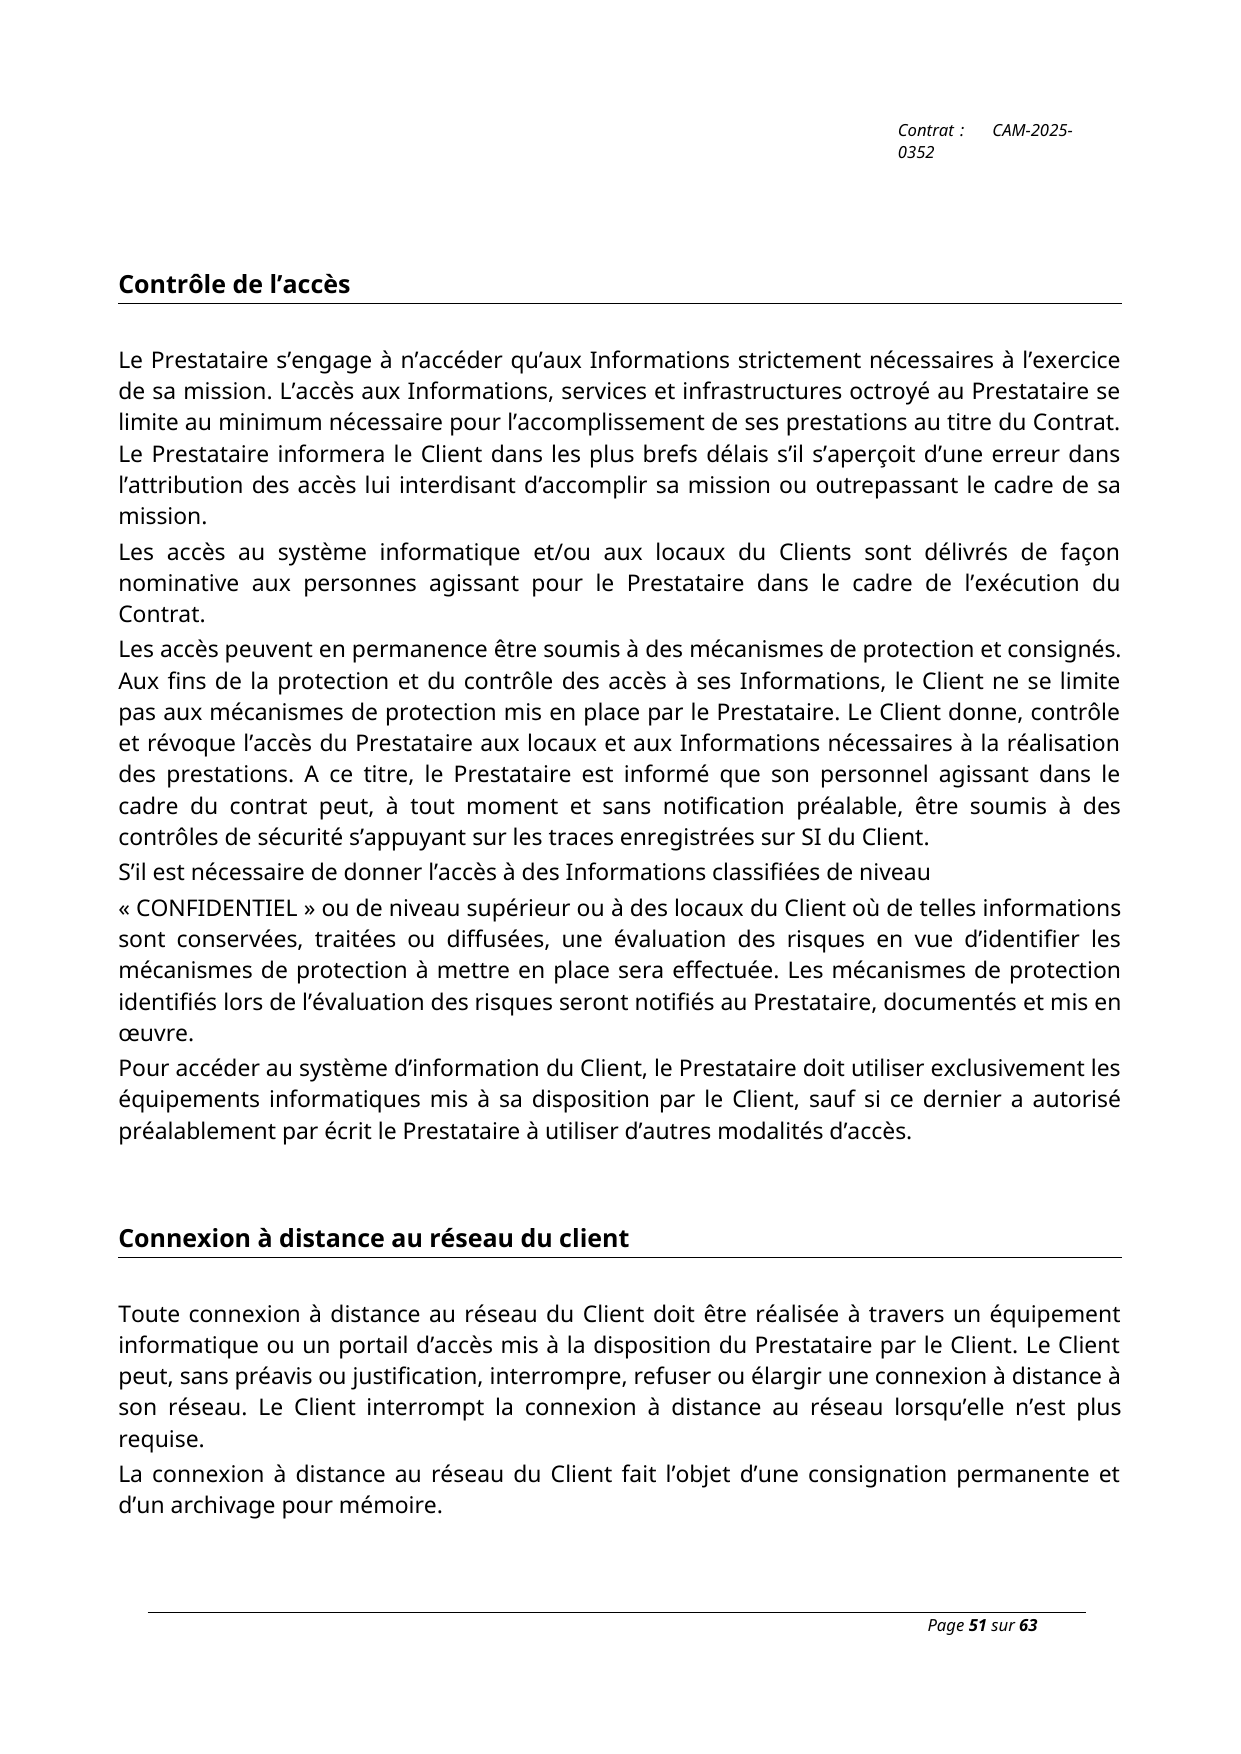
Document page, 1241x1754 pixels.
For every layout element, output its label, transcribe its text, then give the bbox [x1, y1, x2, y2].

text Les accès au système informatique et/ou aux locaux du Clients sont délivrés de façon nominative aux personnes agissant pour le Prestataire dans le cadre de l’exécution du Contrat. [118, 535, 1122, 629]
text Toute connexion à distance au réseau du Client doit être réalisée à travers un équipement informatique ou un portail d’accès mis à la disposition du Prestataire par le Client. Le Client peut, sans préavis ou justification, interrompre, refuser ou élargir une connexion à distance à son réseau. Le Client interrompt la connexion à distance au réseau lorsqu’elle n’est plus requise. [118, 1298, 1122, 1454]
text La connexion à distance au réseau du Client fait l’objet d’une consignation permanente et d’un archivage pour mémoire. [118, 1458, 1122, 1521]
text Contrôle de l’accès [118, 267, 1122, 303]
text Pour accéder au système d’information du Client, le Prestataire doit utiliser exclusivement les équipements informatiques mis à sa disposition par le Client, sauf si ce dernier a autorisé préalablement par écrit le Prestataire à utiliser d’autres modalités d’accès. [118, 1052, 1122, 1146]
text Les accès peuvent en permanence être soumis à des mécanismes de protection et consignés. Aux fins de la protection et du contrôle des accès à ses Informations, le Client ne se limite pas aux mécanismes de protection mis en place par le Prestataire. Le Client donne, contrôle et révoque l’accès du Prestataire aux locaux et aux Informations nécessaires à la réalisation des prestations. A ce titre, le Prestataire est informé que son personnel agissant dans le cadre du contrat peut, à tout moment et sans notification préalable, être soumis à des contrôles de sécurité s’appuyant sur les traces enregistrées sur SI du Client. [118, 633, 1122, 852]
text S’il est nécessaire de donner l’accès à des Informations classifiées de niveau [118, 856, 1122, 887]
text Le Prestataire s’engage à n’accéder qu’aux Informations strictement nécessaires à l’exercice de sa mission. L’accès aux Informations, services et infrastructures octroyé au Prestataire se limite au minimum nécessaire pour l’accomplissement de ses prestations au titre du Contrat. Le Prestataire informera le Client dans les plus brefs délais s’il s’aperçoit d’une erreur dans l’attribution des accès lui interdisant d’accomplir sa mission ou outrepassant le cadre de sa mission. [118, 344, 1122, 531]
text « CONFIDENTIEL » ou de niveau supérieur ou à des locaux du Client où de telles informations sont conservées, traitées ou diffusées, une évaluation des risques en vue d’identifier les mécanismes de protection à mettre en place sera effectuée. Les mécanismes de protection identifiés lors de l’évaluation des risques seront notifiés au Prestataire, documentés et mis en œuvre. [118, 892, 1122, 1048]
text Connexion à distance au réseau du client [118, 1221, 1122, 1257]
